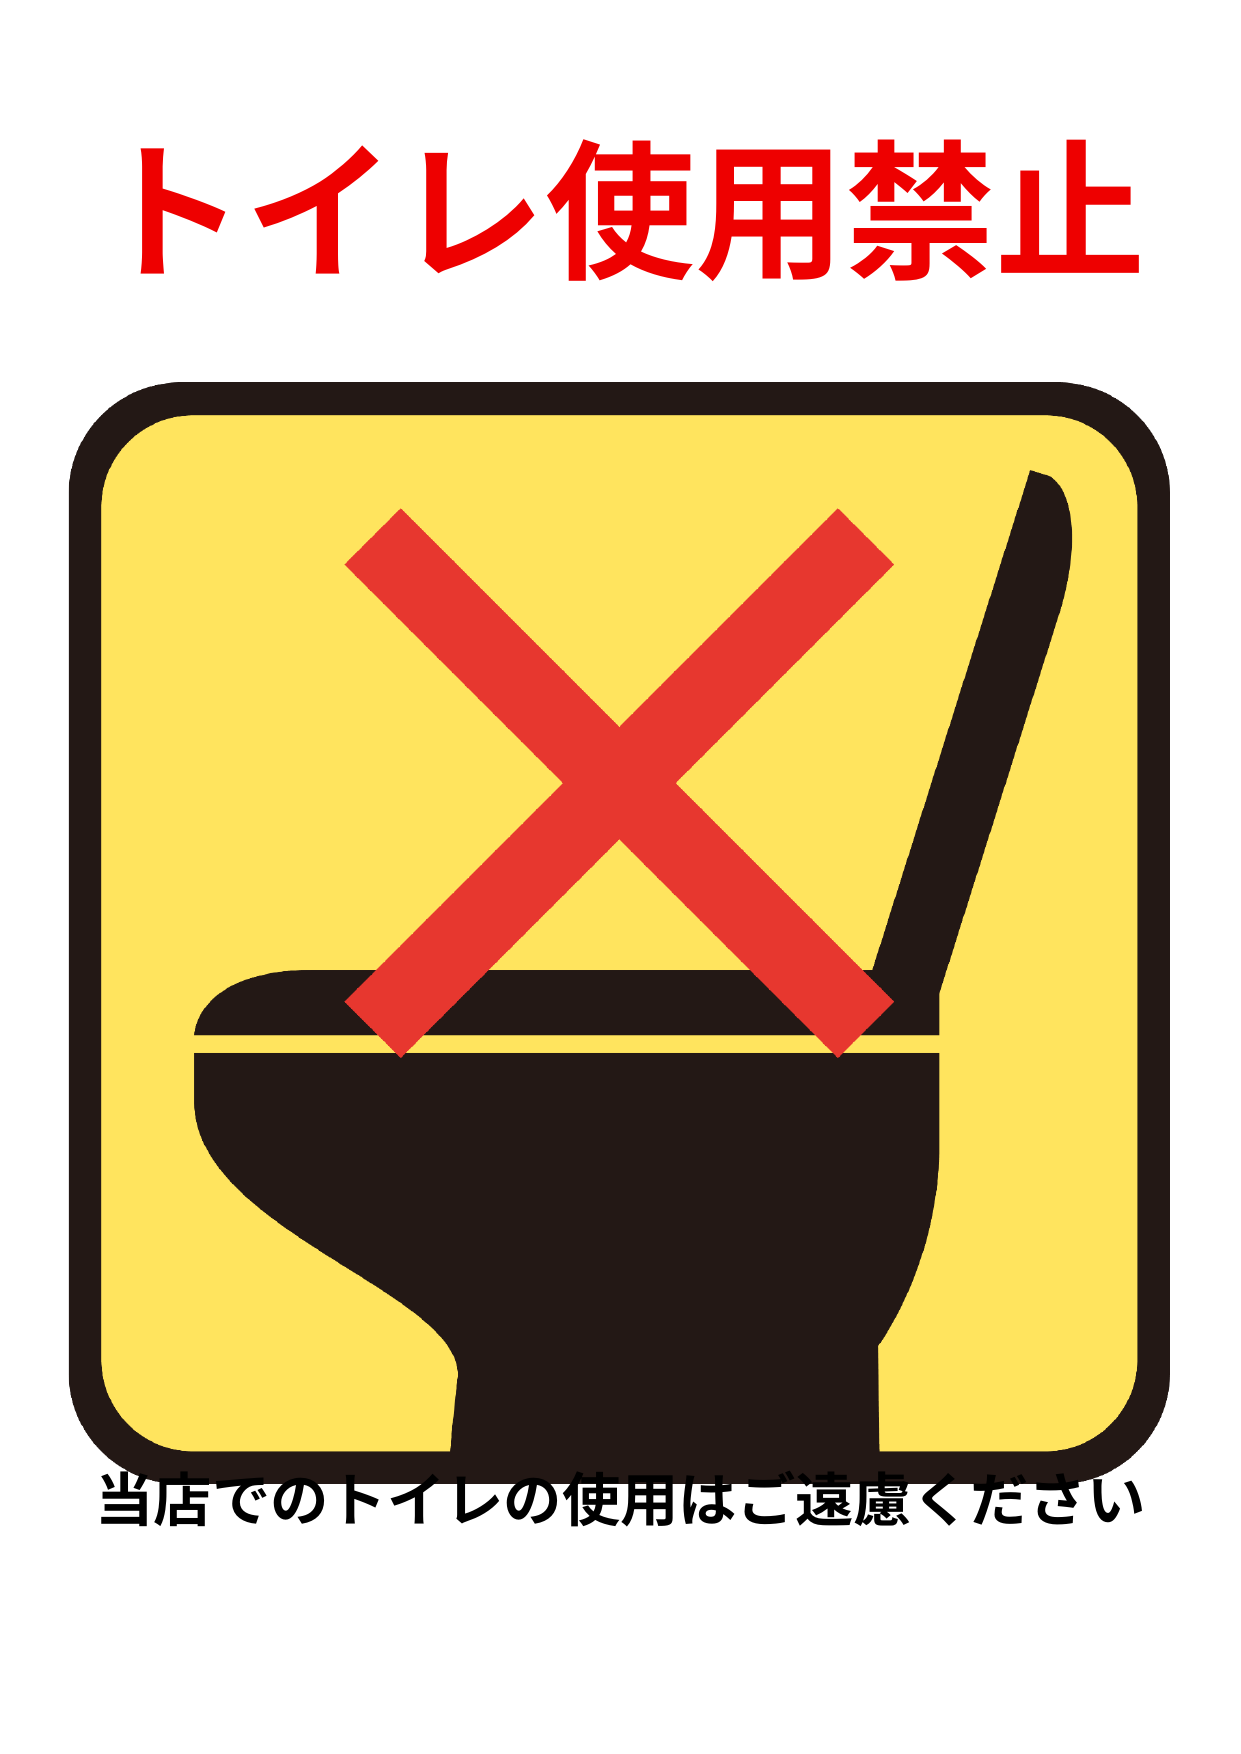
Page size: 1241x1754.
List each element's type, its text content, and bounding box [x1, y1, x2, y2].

text 当店でのトイレの使用はご遠慮ください [75, 1439, 1165, 1552]
text トイレ使用禁止 [75, 89, 1165, 314]
picture [68, 382, 1170, 1484]
